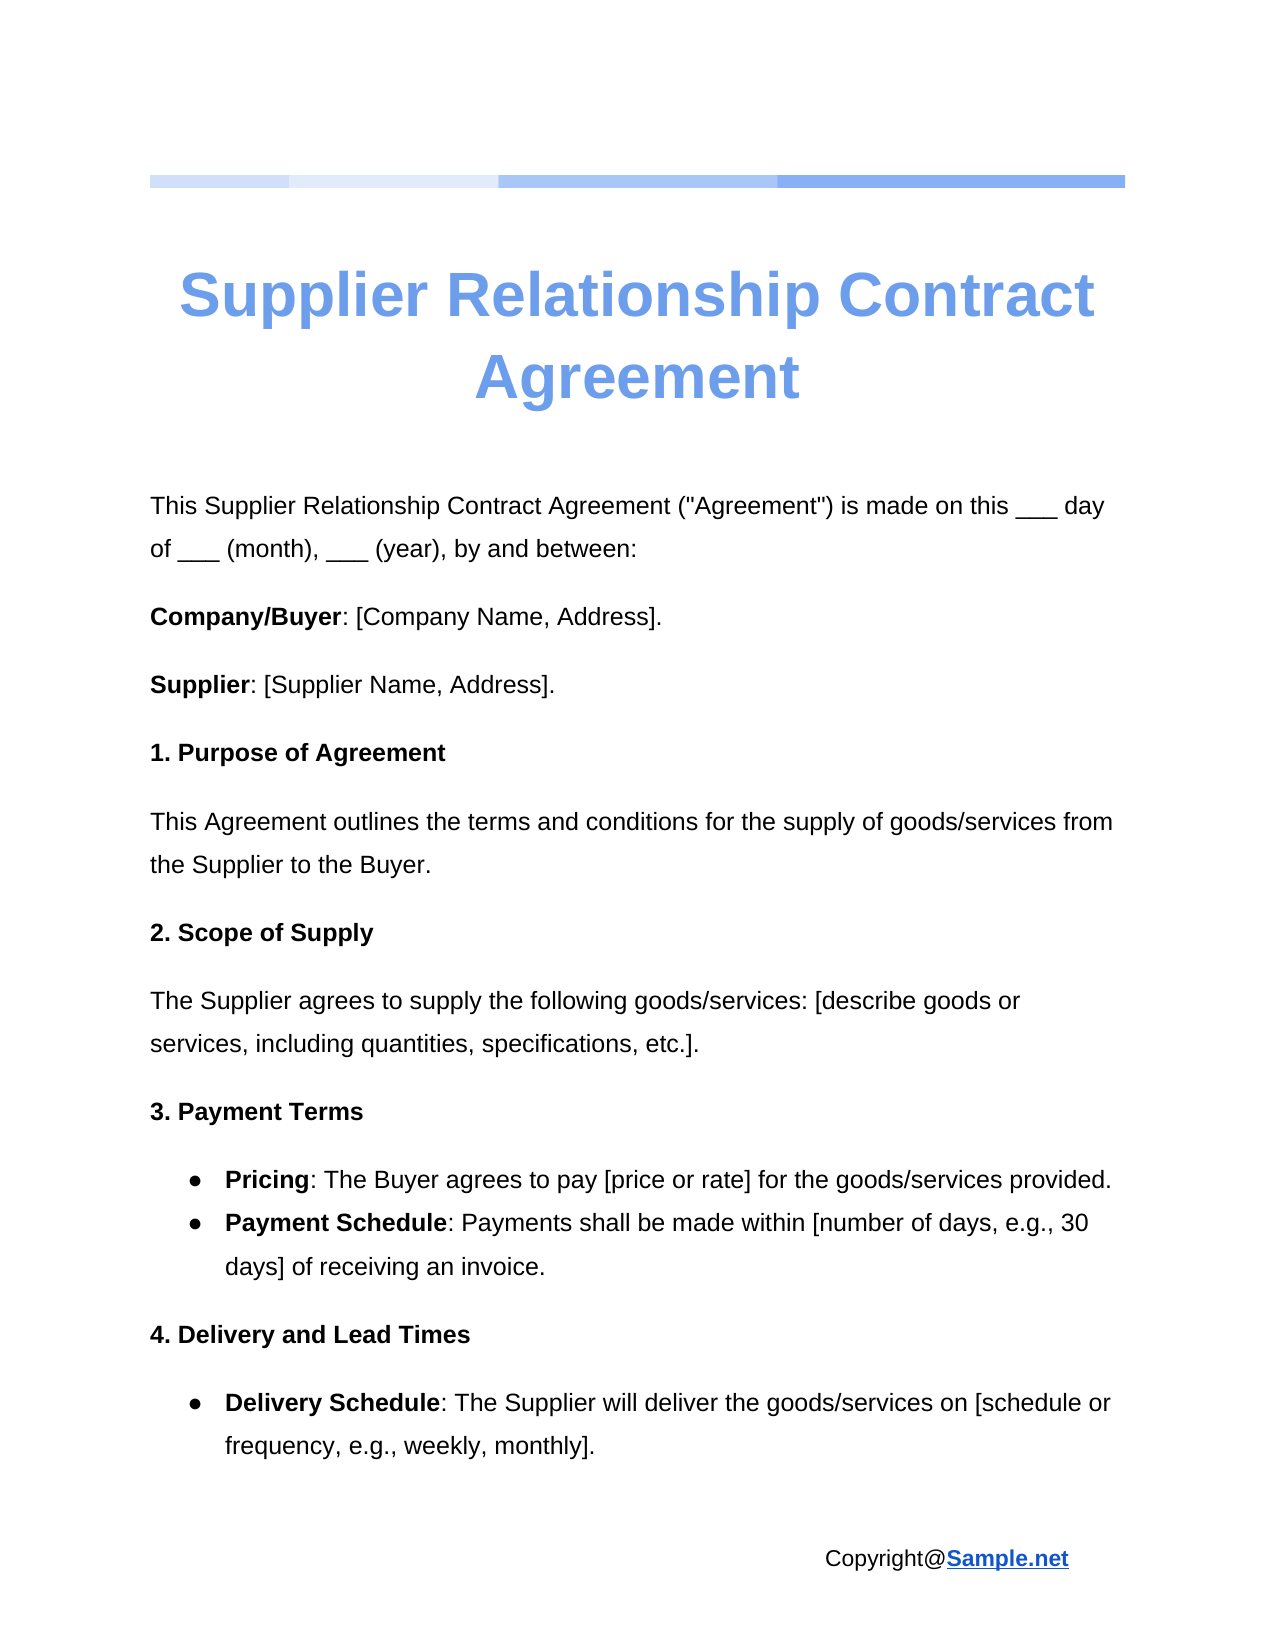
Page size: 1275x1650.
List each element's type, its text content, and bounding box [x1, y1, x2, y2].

list Delivery Schedule: The Supplier will deliver the goods/services on [schedule or frequency, e.g., weekly, monthly]. [187, 1388, 1125, 1460]
subtitle 2. Scope of Supply [150, 918, 1125, 947]
text Company/Buyer: [Company Name, Address]. [150, 602, 1125, 631]
text This Supplier Relationship Contract Agreement ("Agreement") is made on this ___ day of ___ (month), ___ (year), by and between: [150, 448, 1125, 563]
text The Supplier agrees to supply the following goods/services: [describe goods or services, including quantities, specifications, etc.]. [150, 986, 1125, 1058]
subtitle 1. Purpose of Agreement [150, 738, 1125, 767]
subtitle 3. Payment Terms [150, 1097, 1125, 1126]
list Payment Schedule: Payments shall be made within [number of days, e.g., 30 days] of receiving an invoice. [187, 1208, 1125, 1280]
text This Agreement outlines the terms and conditions for the supply of goods/services from the Supplier to the Buyer. [150, 807, 1125, 878]
subtitle 4. Delivery and Lead Times [150, 1320, 1125, 1348]
text Supplier: [Supplier Name, Address]. [150, 670, 1125, 699]
picture [150, 175, 1125, 188]
list Pricing: The Buyer agrees to pay [price or rate] for the goods/services provided. [187, 1165, 1125, 1194]
text Supplier Relationship Contract Agreement [150, 188, 1125, 412]
